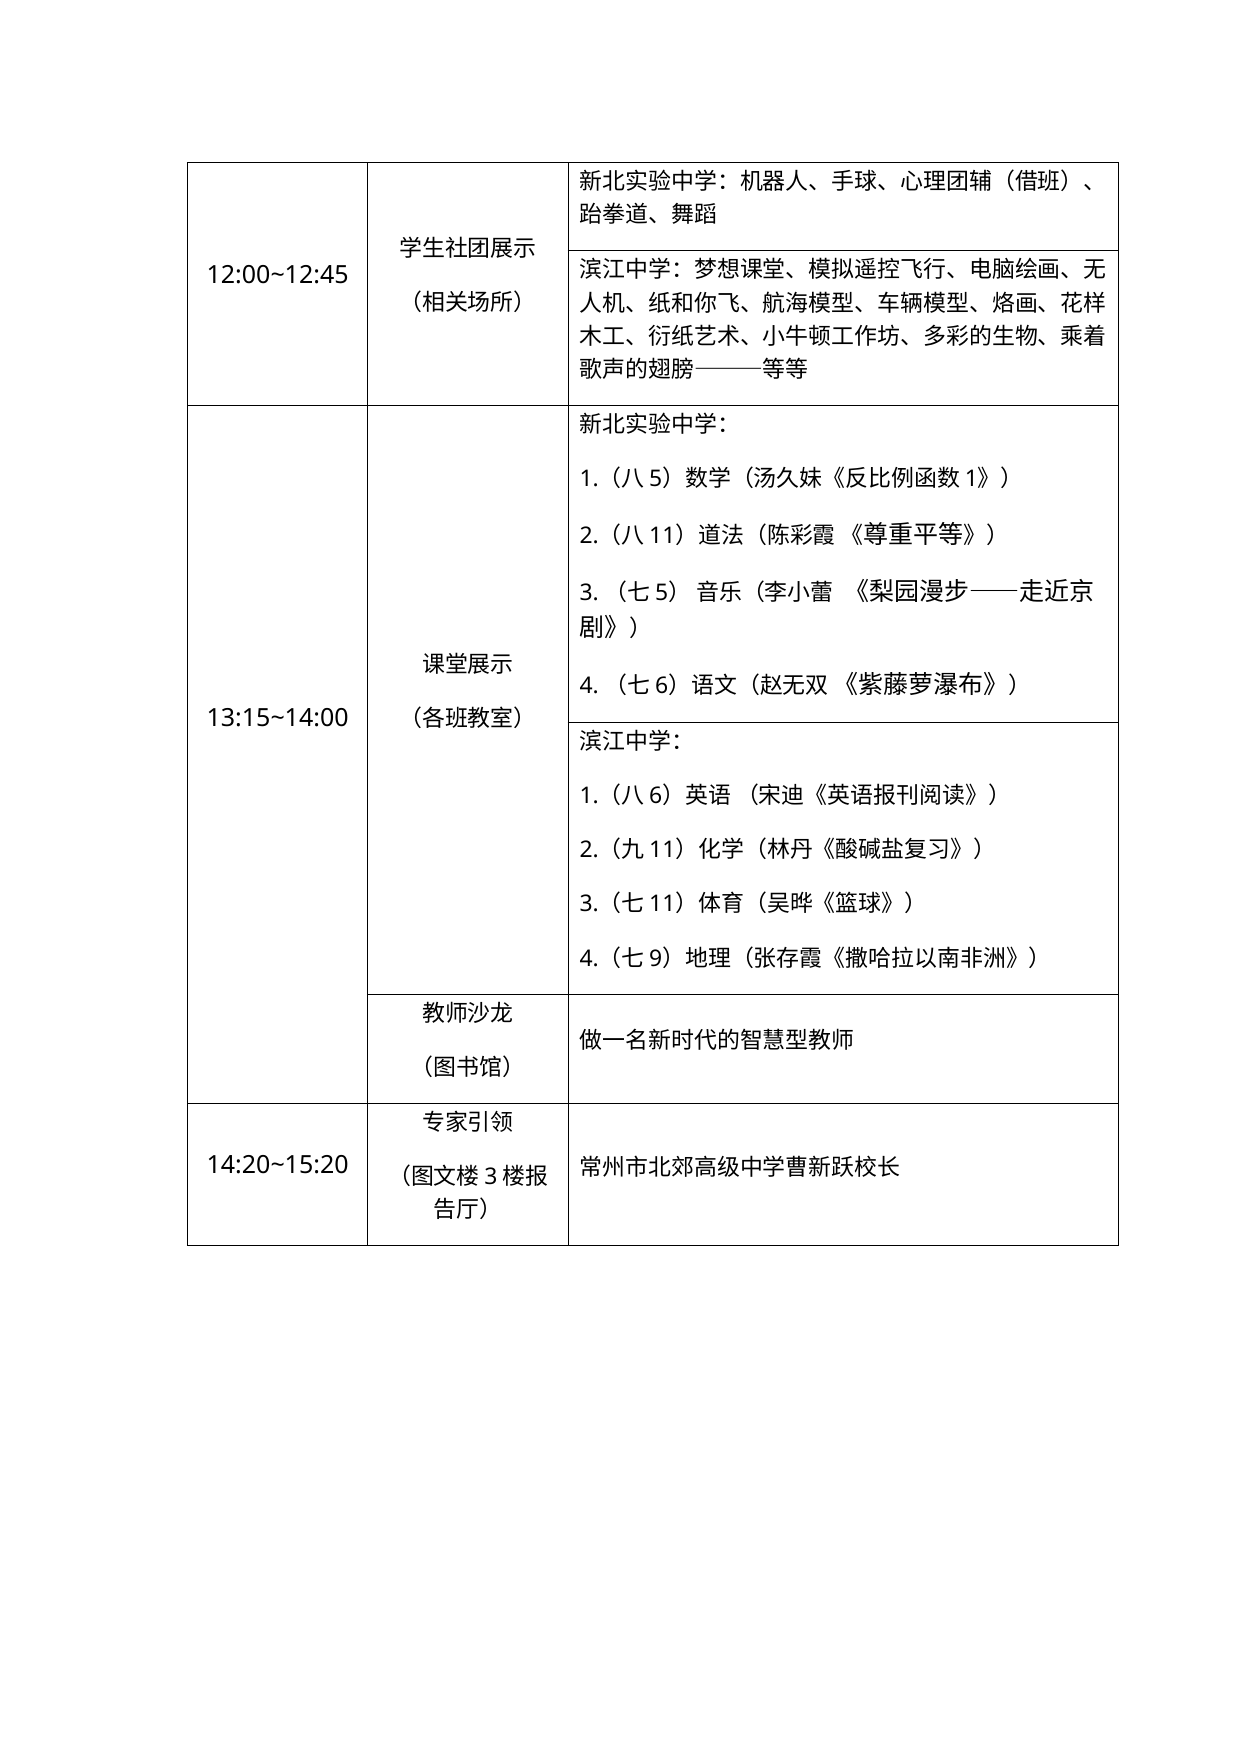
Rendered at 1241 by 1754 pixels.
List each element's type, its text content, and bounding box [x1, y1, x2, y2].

table_cell 做一名新时代的智慧型教师 [569, 995, 1118, 1103]
table_cell 13:15~14:00 [188, 406, 367, 1103]
table_cell 教师沙龙 （图书馆） [368, 995, 568, 1103]
table_cell 常州市北郊高级中学曹新跃校长 [569, 1104, 1118, 1245]
table_cell 滨江中学： 1.（八6）英语 （宋迪《英语报刊阅读》） 2.（九11）化学（林丹《酸碱盐复习》） 3.（七11）体育（吴晔《篮球》） 4.（七9）地理（张存霞《撒哈拉以南非洲》） [569, 723, 1118, 994]
table_cell 12:00~12:45 [188, 163, 367, 405]
table_cell 滨江中学：梦想课堂、模拟遥控飞行、电脑绘画、无人机、纸和你飞、航海模型、车辆模型、烙画、花样木工、衍纸艺术、小牛顿工作坊、多彩的生物、乘着歌声的翅膀———等等 [569, 251, 1118, 405]
table_cell 新北实验中学：机器人、手球、心理团辅（借班）、跆拳道、舞蹈 [569, 163, 1118, 250]
table_cell 学生社团展示 （相关场所） [368, 163, 568, 405]
table_cell 新北实验中学： 1.（八5）数学（汤久妹《反比例函数1》） 2.（八11）道法（陈彩霞 《尊重平等》） 3. （七5） 音乐（李小蕾 《梨园漫步——走近京剧》） 4. （七6）语文（赵无双 《紫藤萝瀑布》） [569, 406, 1118, 722]
table_cell 14:20~15:20 [188, 1104, 367, 1245]
table_cell 专家引领 （图文楼3楼报告厅） [368, 1104, 568, 1245]
table_cell 课堂展示 （各班教室） [368, 406, 568, 994]
